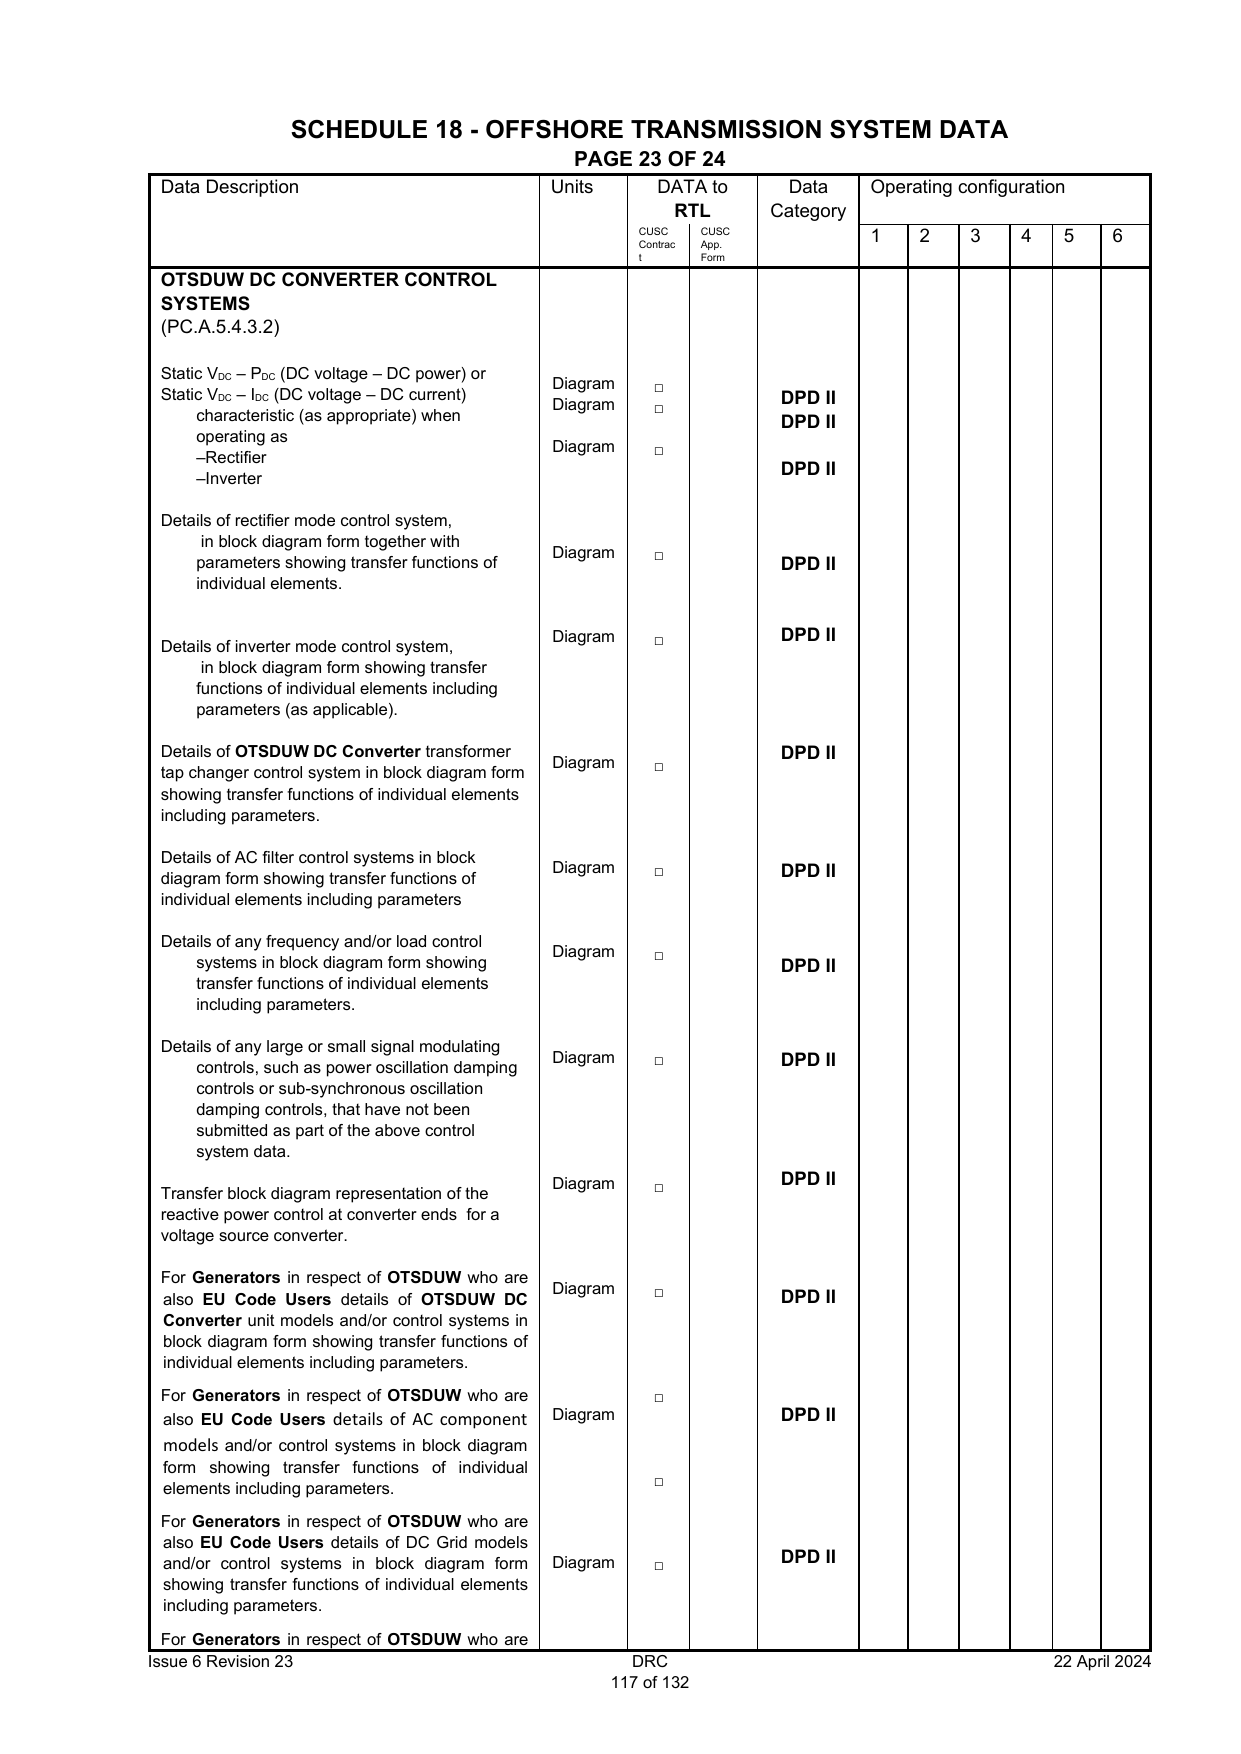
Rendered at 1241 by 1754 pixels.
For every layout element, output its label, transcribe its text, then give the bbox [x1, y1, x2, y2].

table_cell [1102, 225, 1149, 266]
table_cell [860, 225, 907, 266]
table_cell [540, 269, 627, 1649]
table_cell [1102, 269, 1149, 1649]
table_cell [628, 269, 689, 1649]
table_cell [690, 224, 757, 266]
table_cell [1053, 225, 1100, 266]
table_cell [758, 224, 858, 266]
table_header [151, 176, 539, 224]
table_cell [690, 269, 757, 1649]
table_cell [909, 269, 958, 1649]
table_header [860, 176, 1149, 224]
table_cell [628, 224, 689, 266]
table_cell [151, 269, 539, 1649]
text PAGE 23 OF 24 [148, 147, 1152, 171]
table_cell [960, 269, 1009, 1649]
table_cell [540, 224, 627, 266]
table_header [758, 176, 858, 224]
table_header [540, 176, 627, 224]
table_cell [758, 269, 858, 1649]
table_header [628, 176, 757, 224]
text SCHEDULE 18 - OFFSHORE TRANSMISSION SYSTEM DATA [148, 115, 1152, 144]
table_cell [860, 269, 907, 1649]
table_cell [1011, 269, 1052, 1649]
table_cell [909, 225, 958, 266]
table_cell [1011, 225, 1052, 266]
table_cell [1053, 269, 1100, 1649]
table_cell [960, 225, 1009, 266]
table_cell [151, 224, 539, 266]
